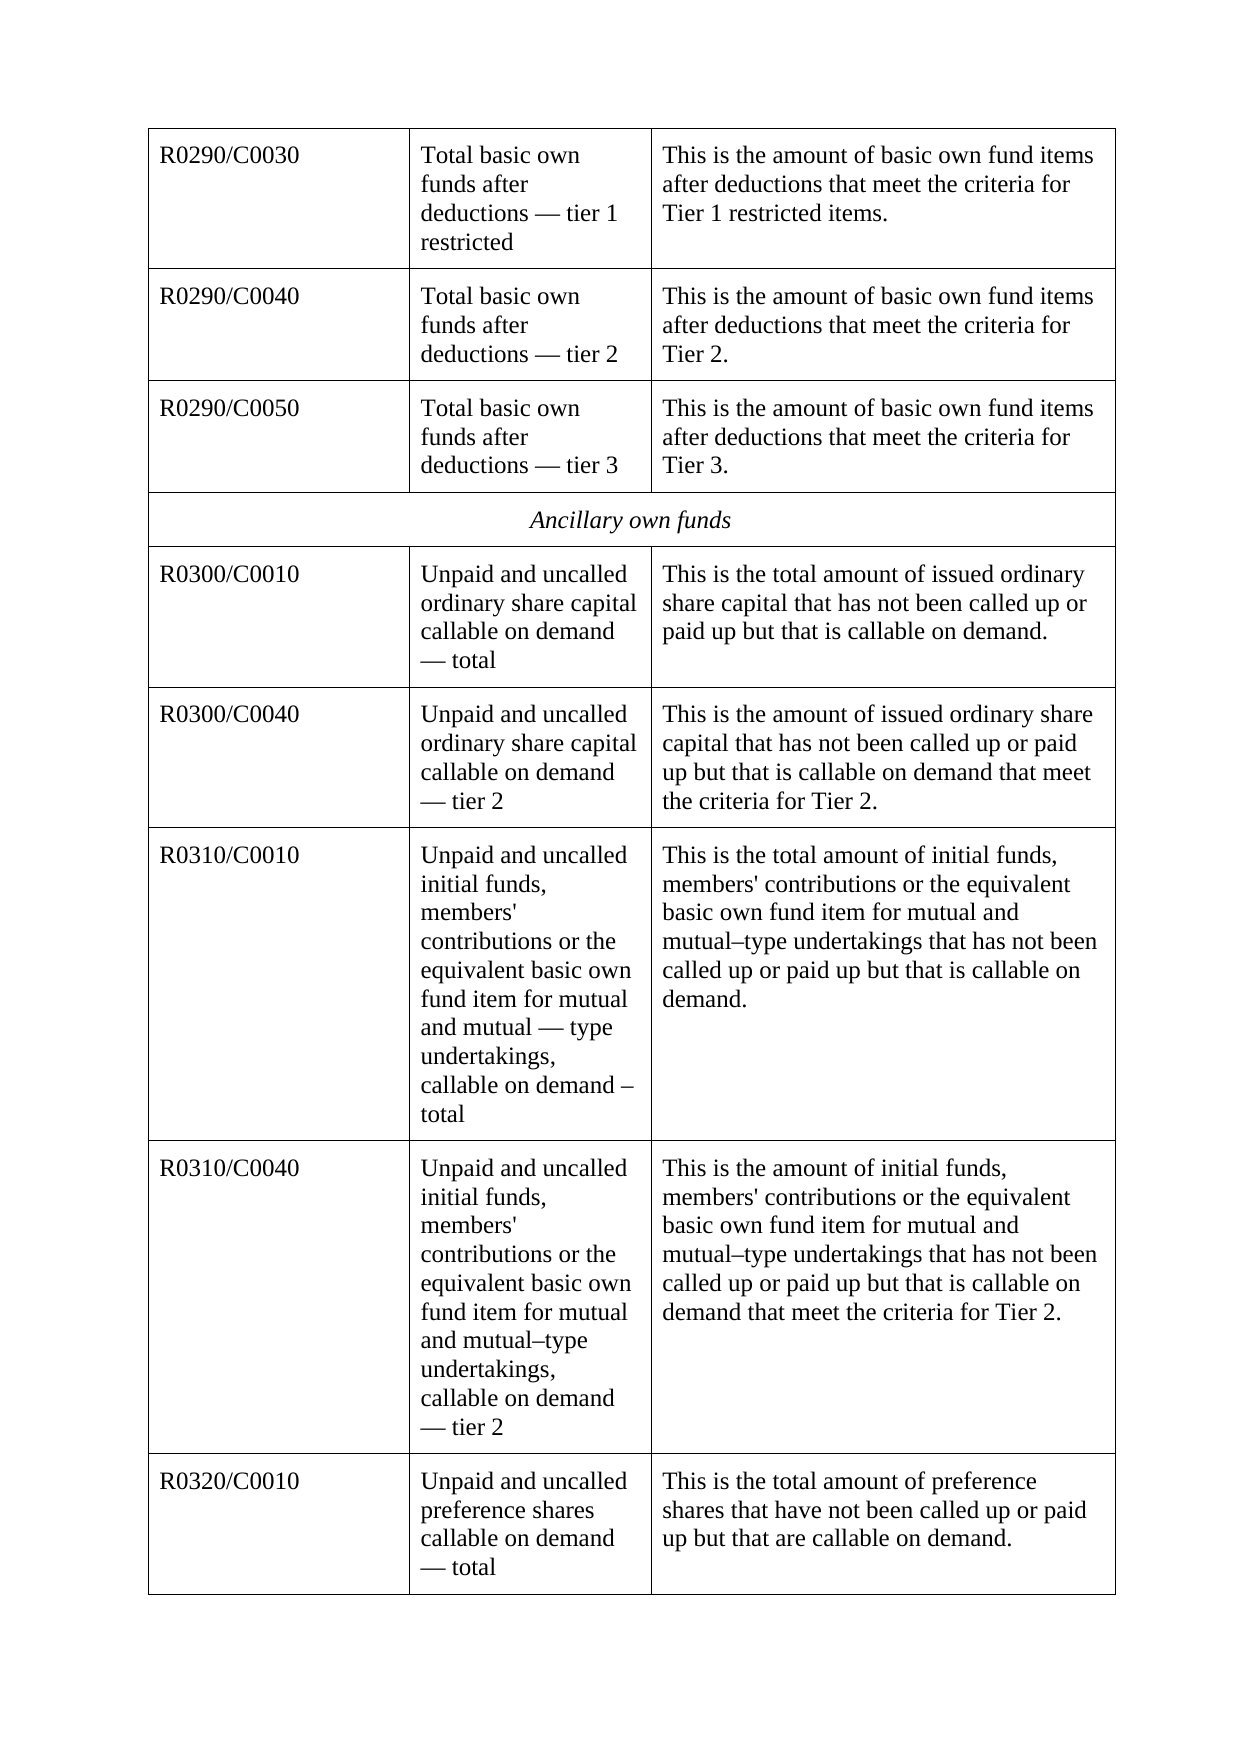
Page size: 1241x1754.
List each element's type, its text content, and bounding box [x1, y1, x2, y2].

table_cell R0300/C0010 [149, 547, 409, 686]
table_cell This is the total amount of initial funds, members' contributions or the equivalent basic own fund item for mutual and mutual–type undertakings that has not been called up or paid up but that is callable on demand. [652, 828, 1115, 1140]
table_cell R0310/C0040 [149, 1141, 409, 1453]
table_cell This is the amount of basic own fund items after deductions that meet the criteria for Tier 3. [652, 381, 1115, 492]
table_cell R0320/C0010 [149, 1454, 409, 1593]
table_cell R0300/C0040 [149, 688, 409, 827]
table_cell Total basic own funds after deductions — tier 2 [410, 269, 651, 380]
table_cell R0310/C0010 [149, 828, 409, 1140]
table_cell This is the total amount of preference shares that have not been called up or paid up but that are callable on demand. [652, 1454, 1115, 1593]
table_cell This is the amount of basic own fund items after deductions that meet the criteria for Tier 1 restricted items. [652, 129, 1115, 268]
table_cell Unpaid and uncalled ordinary share capital callable on demand — tier 2 [410, 688, 651, 827]
table_cell Unpaid and uncalled initial funds, members' contributions or the equivalent basic own fund item for mutual and mutual — type undertakings, callable on demand – total [410, 828, 651, 1140]
table_cell Total basic own funds after deductions — tier 3 [410, 381, 651, 492]
table_cell Unpaid and uncalled initial funds, members' contributions or the equivalent basic own fund item for mutual and mutual–type undertakings, callable on demand — tier 2 [410, 1141, 651, 1453]
table_cell This is the amount of initial funds, members' contributions or the equivalent basic own fund item for mutual and mutual–type undertakings that has not been called up or paid up but that is callable on demand that meet the criteria for Tier 2. [652, 1141, 1115, 1453]
table_cell R0290/C0040 [149, 269, 409, 380]
table_cell R0290/C0030 [149, 129, 409, 268]
table_cell Unpaid and uncalled preference shares callable on demand — total [410, 1454, 651, 1593]
table_cell Total basic own funds after deductions — tier 1 restricted [410, 129, 651, 268]
table_cell Unpaid and uncalled ordinary share capital callable on demand — total [410, 547, 651, 686]
table_cell Ancillary own funds [149, 493, 1115, 546]
table_cell R0290/C0050 [149, 381, 409, 492]
table_cell This is the amount of basic own fund items after deductions that meet the criteria for Tier 2. [652, 269, 1115, 380]
table_cell This is the amount of issued ordinary share capital that has not been called up or paid up but that is callable on demand that meet the criteria for Tier 2. [652, 688, 1115, 827]
table_cell This is the total amount of issued ordinary share capital that has not been called up or paid up but that is callable on demand. [652, 547, 1115, 686]
